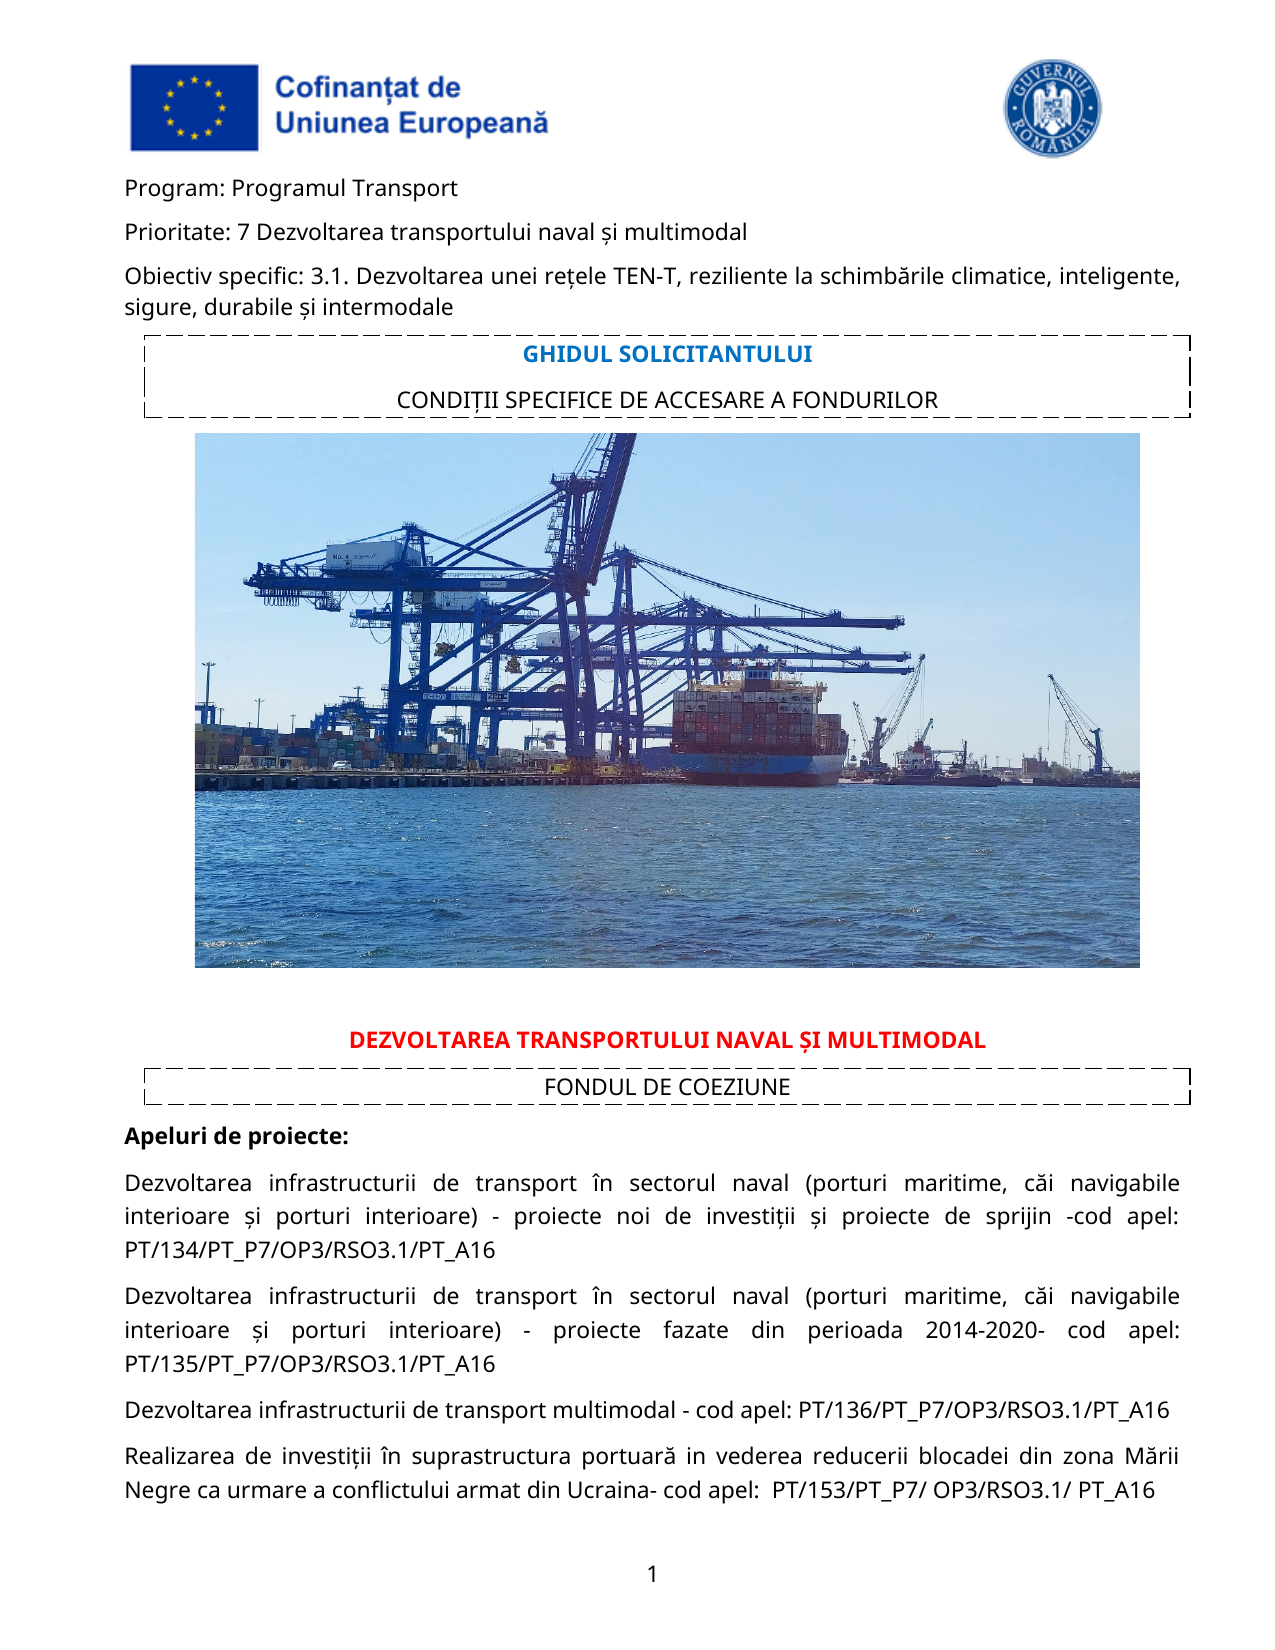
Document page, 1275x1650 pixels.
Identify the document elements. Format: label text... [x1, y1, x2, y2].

text Realizarea de investiții în suprastructura portuară in vederea reducerii blocadei din zona Mării Negre ca urmare a conflictului armat din Ucraina- cod apel: PT/153/PT_P7/ OP3/RSO3.1/ PT_A16 [124, 1440, 1181, 1505]
text Prioritate: 7 Dezvoltarea transportului naval și multimodal [124, 216, 1181, 247]
picture [194, 433, 1140, 968]
text Dezvoltarea infrastructurii de transport în sectorul naval (porturi maritime, căi navigabile interioare și porturi interioare) - proiecte noi de investiții și proiecte de sprijin -cod apel: PT/134/PT_P7/OP3/RSO3.1/PT_A16 [124, 1167, 1181, 1265]
text Dezvoltarea infrastructurii de transport multimodal - cod apel: PT/136/PT_P7/OP3/RSO3.1/PT_A16 [124, 1394, 1181, 1425]
text Obiectiv specific: 3.1. Dezvoltarea unei rețele TEN-T, reziliente la schimbările climatice, inteligente, sigure, durabile și intermodale [124, 260, 1181, 322]
text Apeluri de proiecte: [124, 1120, 1181, 1152]
text Dezvoltarea infrastructurii de transport în sectorul naval (porturi maritime, căi navigabile interioare și porturi interioare) - proiecte fazate din perioada 2014-2020- cod apel: PT/135/PT_P7/OP3/RSO3.1/PT_A16 [124, 1280, 1181, 1379]
text CONDIȚII SPECIFICE DE ACCESARE A FONDURILOR [144, 381, 1191, 418]
text GHIDUL SOLICITANTULUI [144, 335, 1191, 369]
text FONDUL DE COEZIUNE [144, 1068, 1191, 1105]
picture [124, 59, 1104, 160]
text Program: Programul Transport [124, 172, 1181, 203]
text DEZVOLTAREA TRANSPORTULUI NAVAL ȘI MULTIMODAL [154, 1024, 1181, 1055]
